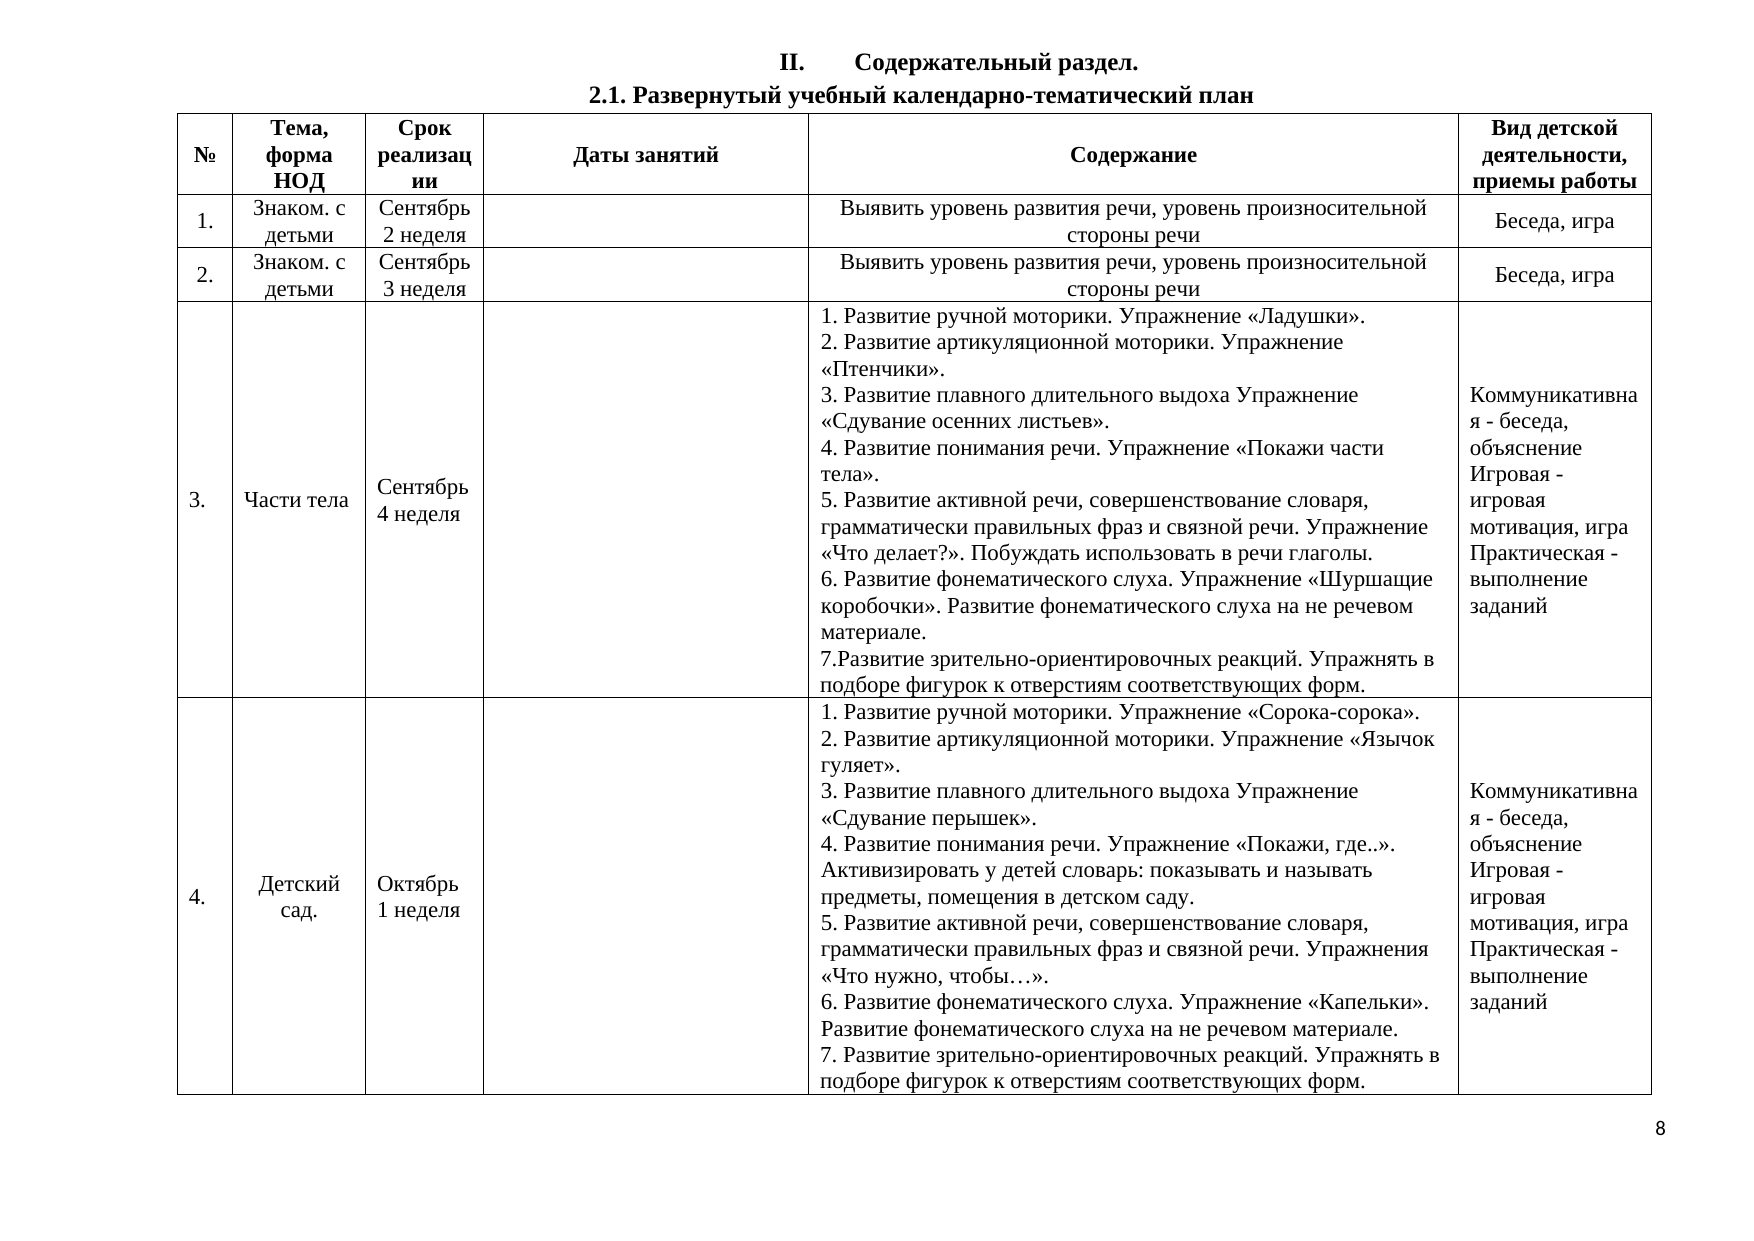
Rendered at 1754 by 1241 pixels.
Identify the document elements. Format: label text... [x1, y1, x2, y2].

table_header Срок реализации [366, 114, 483, 193]
table_header Содержание [809, 114, 1458, 193]
table_cell [484, 302, 808, 697]
table_header Тема, форма НОД [233, 114, 365, 193]
table_cell 1. [178, 195, 232, 247]
table_cell [484, 698, 808, 1094]
table_cell 3. [178, 302, 232, 697]
table_cell Знаком. с детьми [233, 248, 365, 301]
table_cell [1459, 698, 1651, 1094]
table_cell 1. Развитие ручной моторики. Упражнение «Ладушки». 2. Развитие артикуляционной моторики. Упражнение «Птенчики». 3. Развитие плавного длительного выдоха Упражнение «Сдувание осенних листьев». 4. Развитие понимания речи. Упражнение «Покажи части тела». 5. Развитие активной речи, совершенствование словаря, грамматически правильных фраз и связной речи. Упражнение «Что делает?». Побуждать использовать в речи глаголы. 6. Развитие фонематического слуха. Упражнение «Шуршащие коробочки». Развитие фонематического слуха на не речевом материале. 7.Развитие зрительно-ориентировочных реакций. Упражнять в подборе фигурок к отверстиям соответствующих форм. [809, 302, 1458, 697]
table_cell Октябрь 1 неделя [366, 698, 483, 1094]
table_cell 2. [178, 248, 232, 301]
table_cell Знаком. с детьми [233, 195, 365, 247]
table_cell Коммуникативная - беседа, объяснение Игровая - игровая мотивация, игра Практическая - выполнение заданий [1459, 302, 1651, 697]
table_cell [484, 195, 808, 247]
table_cell 4. [178, 698, 232, 1094]
table_cell Части тела [233, 302, 365, 697]
table_header Вид детской деятельности, приемы работы [1459, 114, 1651, 193]
table_cell Детский сад. [233, 698, 365, 1094]
table_cell Беседа, игра [1459, 195, 1651, 247]
list Содержательный раздел. [252, 47, 1666, 76]
table_cell Беседа, игра [1459, 248, 1651, 301]
table_cell Сентябрь 4 неделя [366, 302, 483, 697]
table_cell Выявить уровень развития речи, уровень произносительной стороны речи [809, 248, 1458, 301]
table_cell Сентябрь 2 неделя [366, 195, 483, 247]
table_header № [178, 114, 232, 193]
table_header Даты занятий [484, 114, 808, 193]
text 2.1. Развернутый учебный календарно-тематический план [177, 80, 1666, 109]
table_cell Выявить уровень развития речи, уровень произносительной стороны речи [809, 195, 1458, 247]
table_cell 1. Развитие ручной моторики. Упражнение «Сорока-сорока». 2. Развитие артикуляционной моторики. Упражнение «Язычок гуляет». 3. Развитие плавного длительного выдоха Упражнение «Сдувание перышек». 4. Развитие понимания речи. Упражнение «Покажи, где..». Активизировать у детей словарь: показывать и называть предметы, помещения в детском саду. 5. Развитие активной речи, совершенствование словаря, грамматически правильных фраз и связной речи. Упражнения «Что нужно, чтобы…». 6. Развитие фонематического слуха. Упражнение «Капельки». Развитие фонематического слуха на не речевом материале. 7. Развитие зрительно-ориентировочных реакций. Упражнять в подборе фигурок к отверстиям соответствующих форм. [809, 698, 1458, 1094]
table_cell [484, 248, 808, 301]
table_cell Сентябрь 3 неделя [366, 248, 483, 301]
